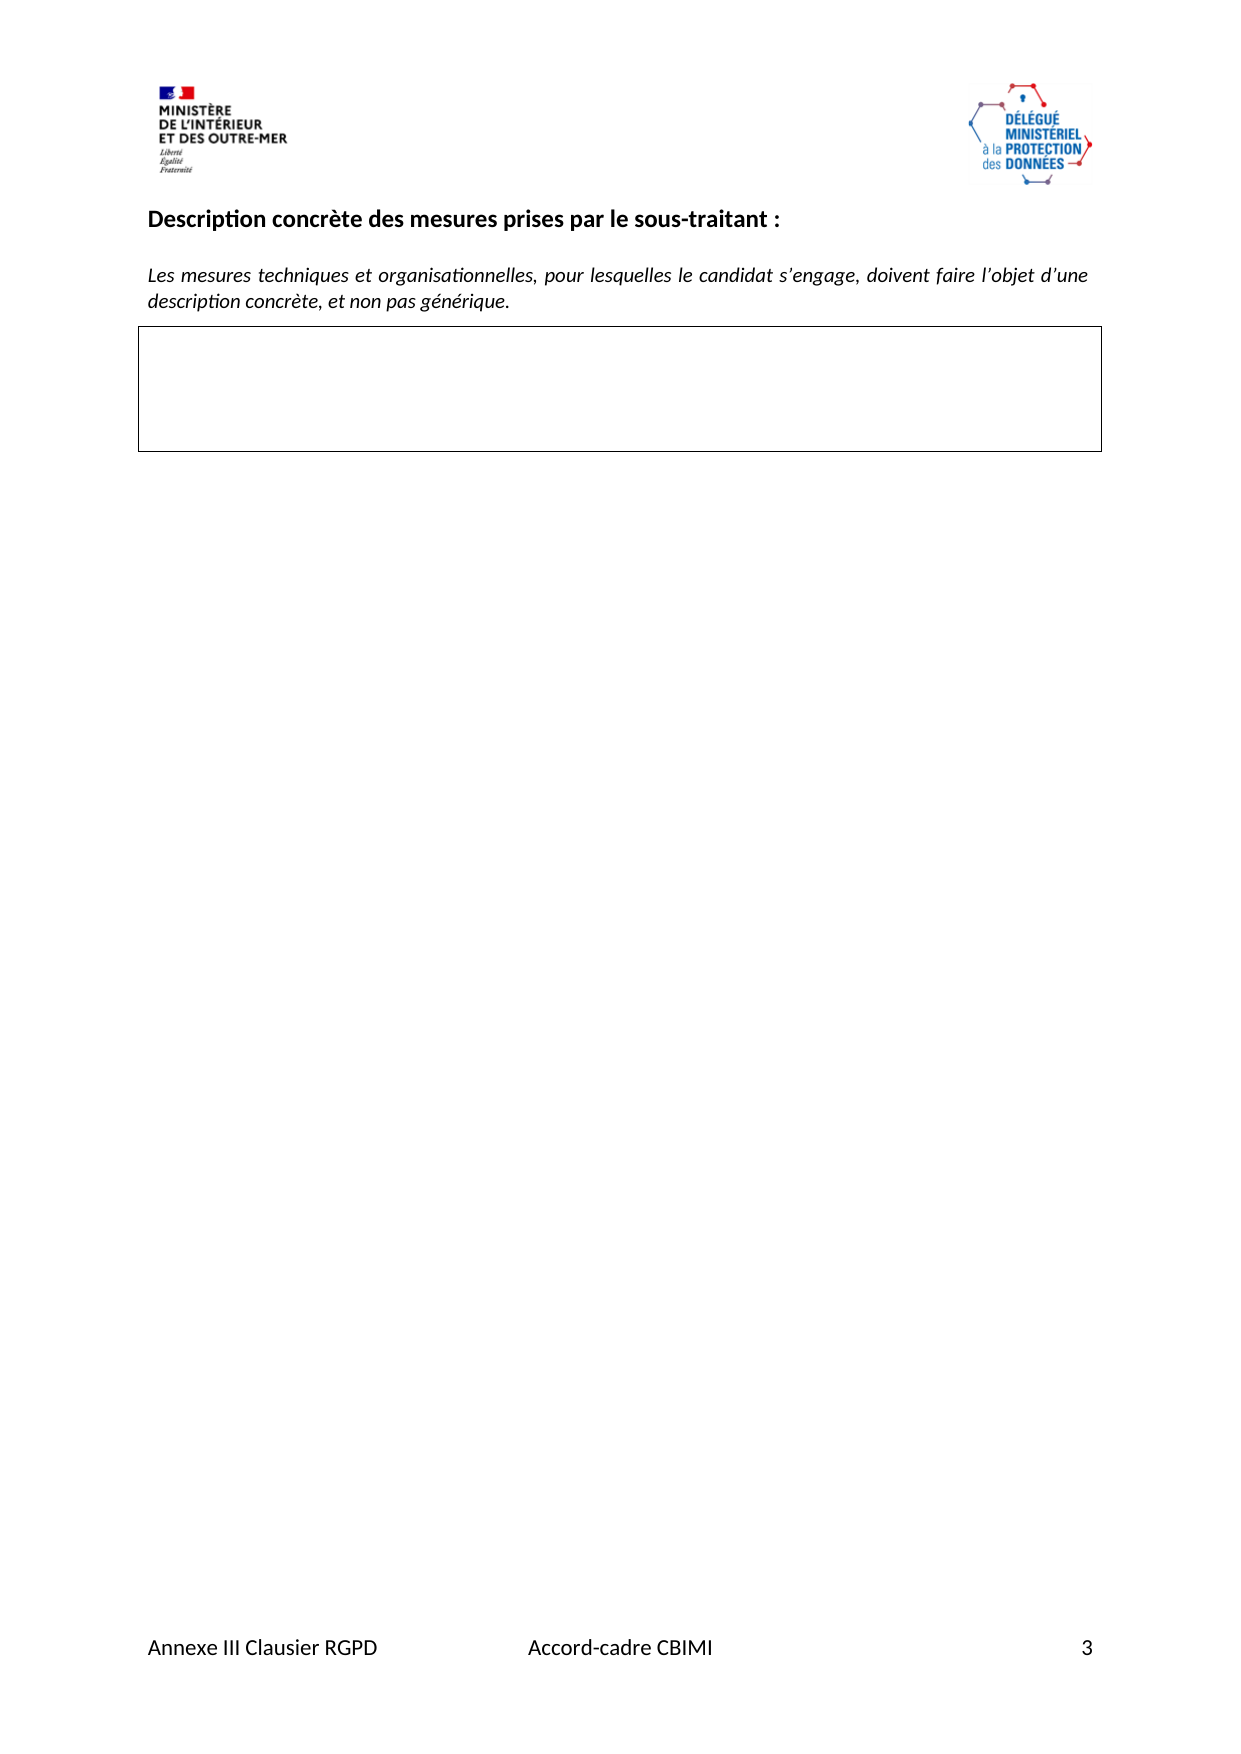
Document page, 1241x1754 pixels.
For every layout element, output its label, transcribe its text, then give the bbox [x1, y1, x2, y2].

text Description concrète des mesures prises par le sous-traitant : [148, 203, 1093, 233]
picture [147, 75, 300, 185]
picture [968, 83, 1093, 185]
text Les mesures techniques et organisationnelles, pour lesquelles le candidat s’engage, doivent faire l’objet d’une description concrète, et non pas générique. [148, 263, 1093, 313]
